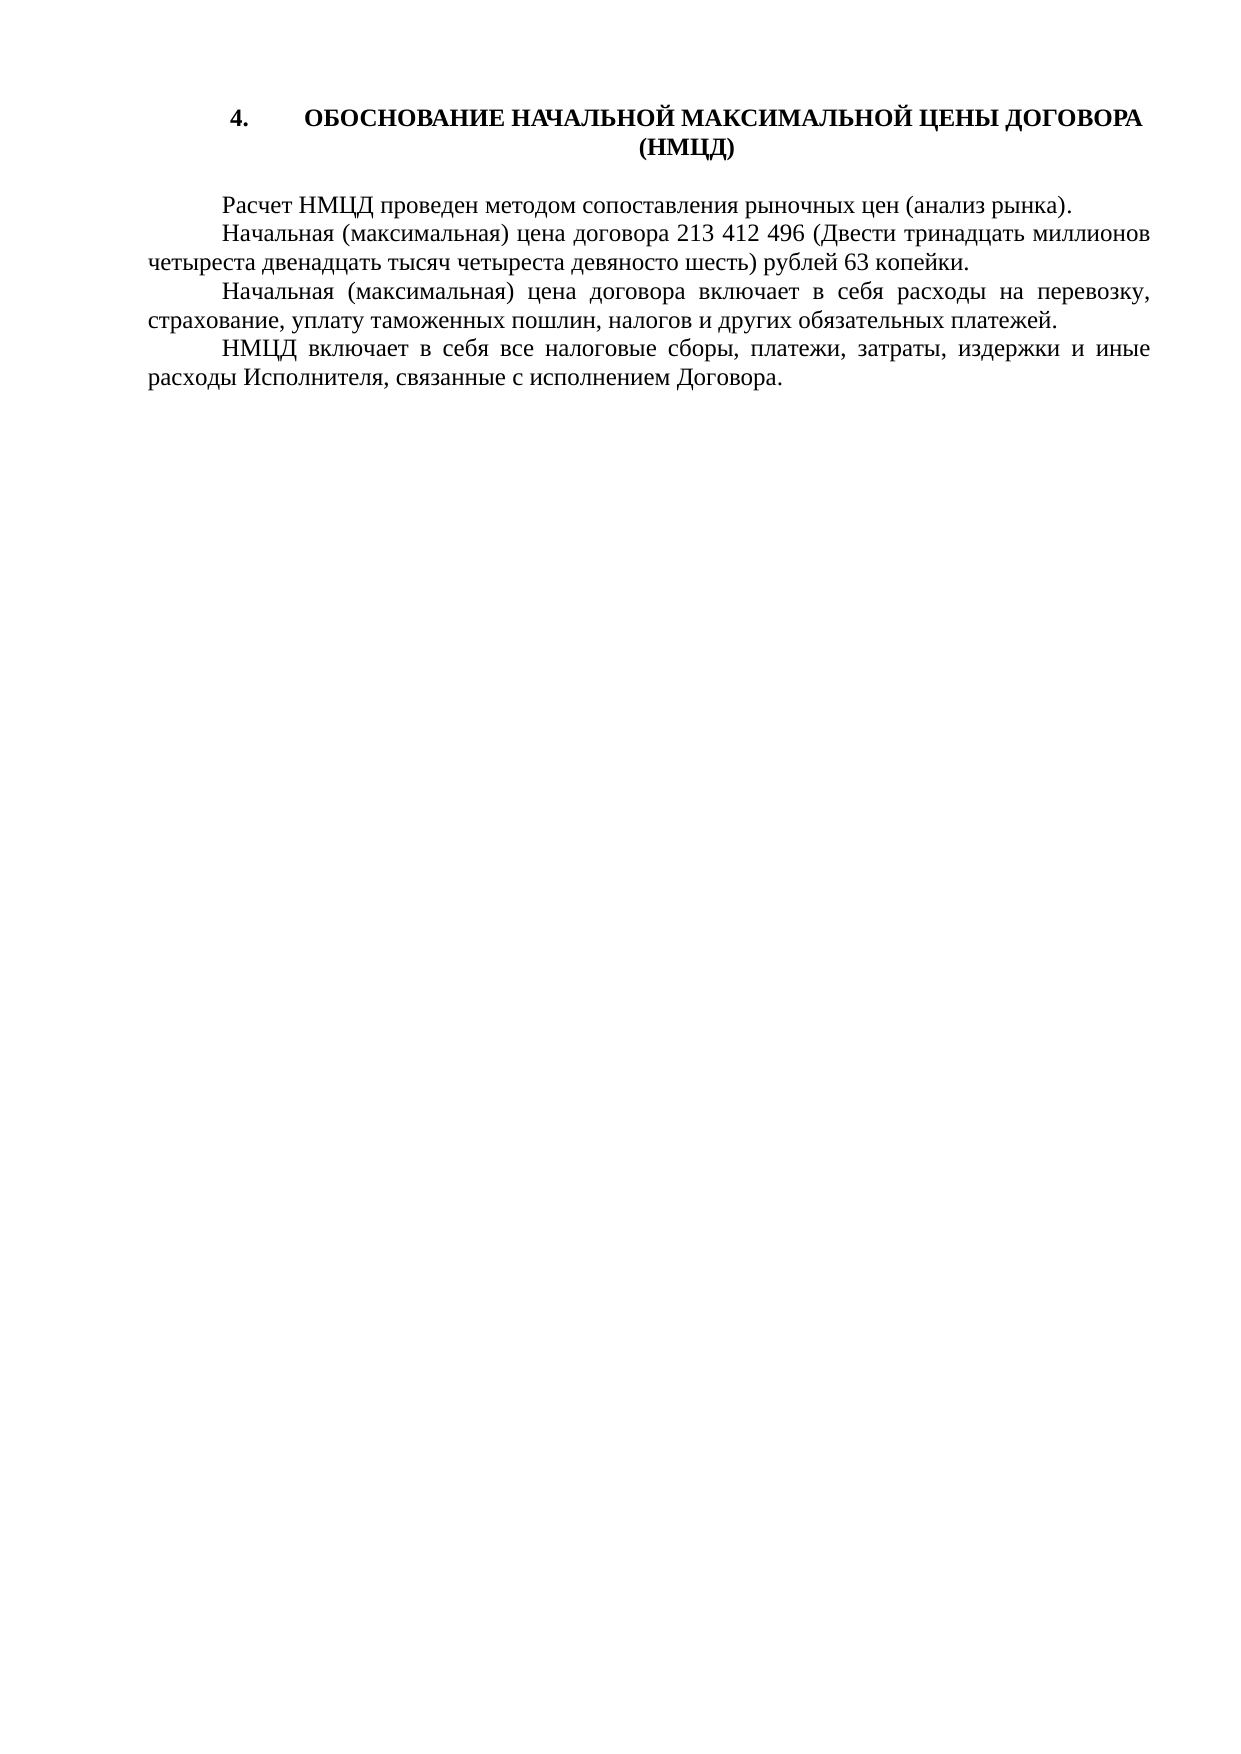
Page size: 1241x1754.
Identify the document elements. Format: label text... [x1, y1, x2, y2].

text Расчет НМЦД проведен методом сопоставления рыночных цен (анализ рынка). [148, 190, 1152, 218]
text Начальная (максимальная) цена договора включает в себя расходы на перевозку, страхование, уплату таможенных пошлин, налогов и других обязательных платежей. [148, 276, 1152, 333]
text НМЦД включает в себя все налоговые сборы, платежи, затраты, издержки и иные расходы Исполнителя, связанные с исполнением Договора. [148, 333, 1152, 391]
text Начальная (максимальная) цена договора 213 412 496 (Двести тринадцать миллионов четыреста двенадцать тысяч четыреста девяносто шесть) рублей 63 копейки. [148, 218, 1152, 276]
list ОБОСНОВАНИЕ НАЧАЛЬНОЙ МАКСИМАЛЬНОЙ ЦЕНЫ ДОГОВОРА (НМЦД) [222, 103, 1152, 161]
